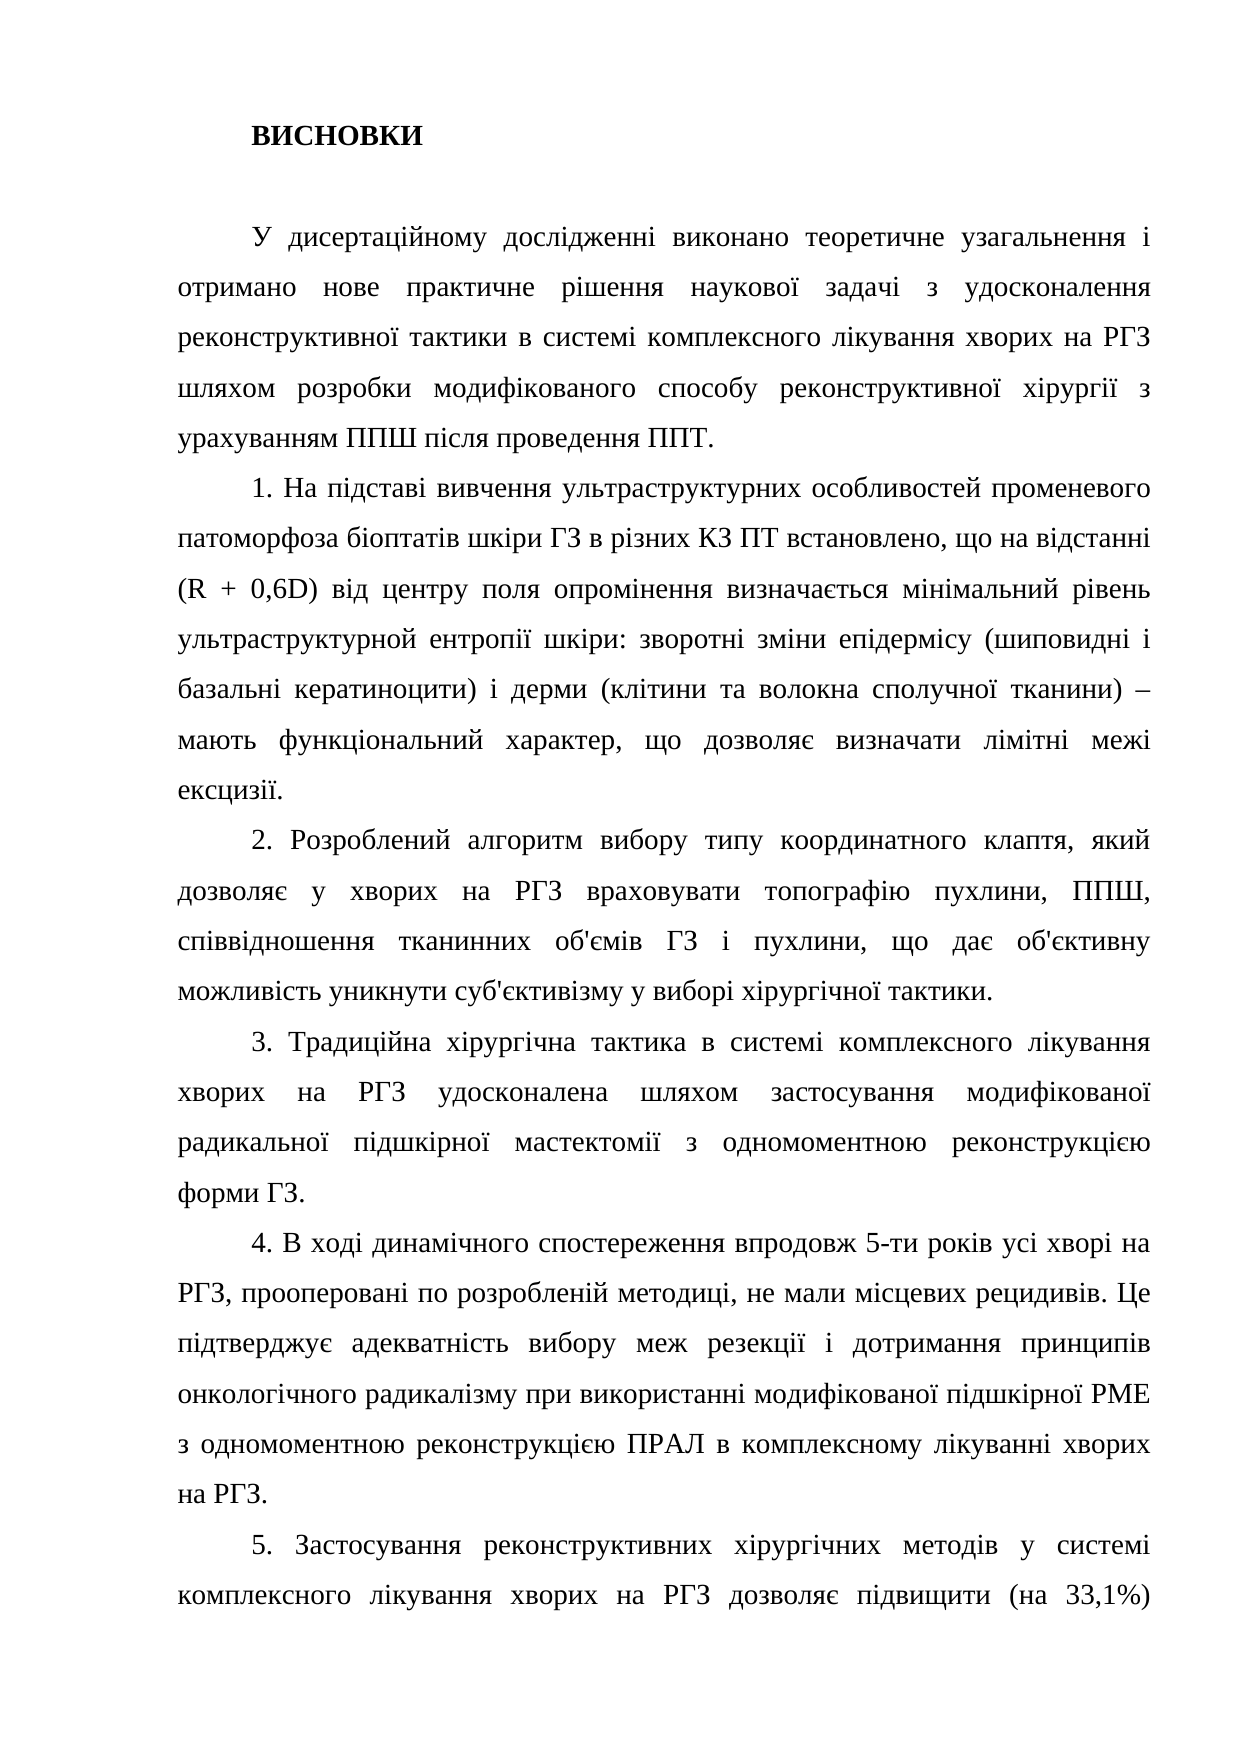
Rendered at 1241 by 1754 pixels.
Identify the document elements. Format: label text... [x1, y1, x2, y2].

text 2. Розроблений алгоритм вибору типу координатного клаптя, який дозволяє у хворих на РГЗ враховувати топографію пухлини, ППШ, співвідношення тканинних об'ємів ГЗ і пухлини, що дає об'єктивну можливість уникнути суб'єктивізму у виборі хірургічної тактики. [177, 822, 1152, 1007]
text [177, 1527, 1152, 1611]
text У дисертаційному дослідженні виконано теоретичне узагальнення і отримано нове практичне рішення наукової задачі з удосконалення реконструктивної тактики в системі комплексного лікування хворих на РГЗ шляхом розробки модифікованого способу реконструктивної хірургії з урахуванням ППШ після проведення ППТ. [177, 219, 1152, 453]
text 4. В ході динамічного спостереження впродовж 5-ти років усі хворі на РГЗ, прооперовані по розробленій методиці, не мали місцевих рецидивів. Це підтверджує адекватність вибору меж резекції і дотримання принципів онкологічного радикалізму при використанні модифікованої підшкірної РМЕ з одномоментною реконструкцією ПРАЛ в комплексному лікуванні хворих на РГЗ. [177, 1225, 1152, 1510]
text 1. На підставі вивчення ультраструктурних особливостей променевого патоморфоза біоптатів шкіри ГЗ в різних КЗ ПТ встановлено, що на відстанні (R + 0,6D) від центру поля опромінення визначається мінімальний рівень ультраструктурной ентропії шкіри: зворотні зміни епідермісу (шиповидні і базальні кератиноцити) і дерми (клітини та волокна сполучної тканини) – мають функціональний характер, що дозволяє визначати лімітні межі ексцизії. [177, 470, 1152, 806]
text 3. Традиційна хірургічна тактика в системі комплексного лікування хворих на РГЗ удосконалена шляхом застосування модифікованої радикальної підшкірної мастектомії з одномоментною реконструкцією форми ГЗ. [177, 1024, 1152, 1208]
text ВиСНОВКИ [177, 118, 1152, 152]
